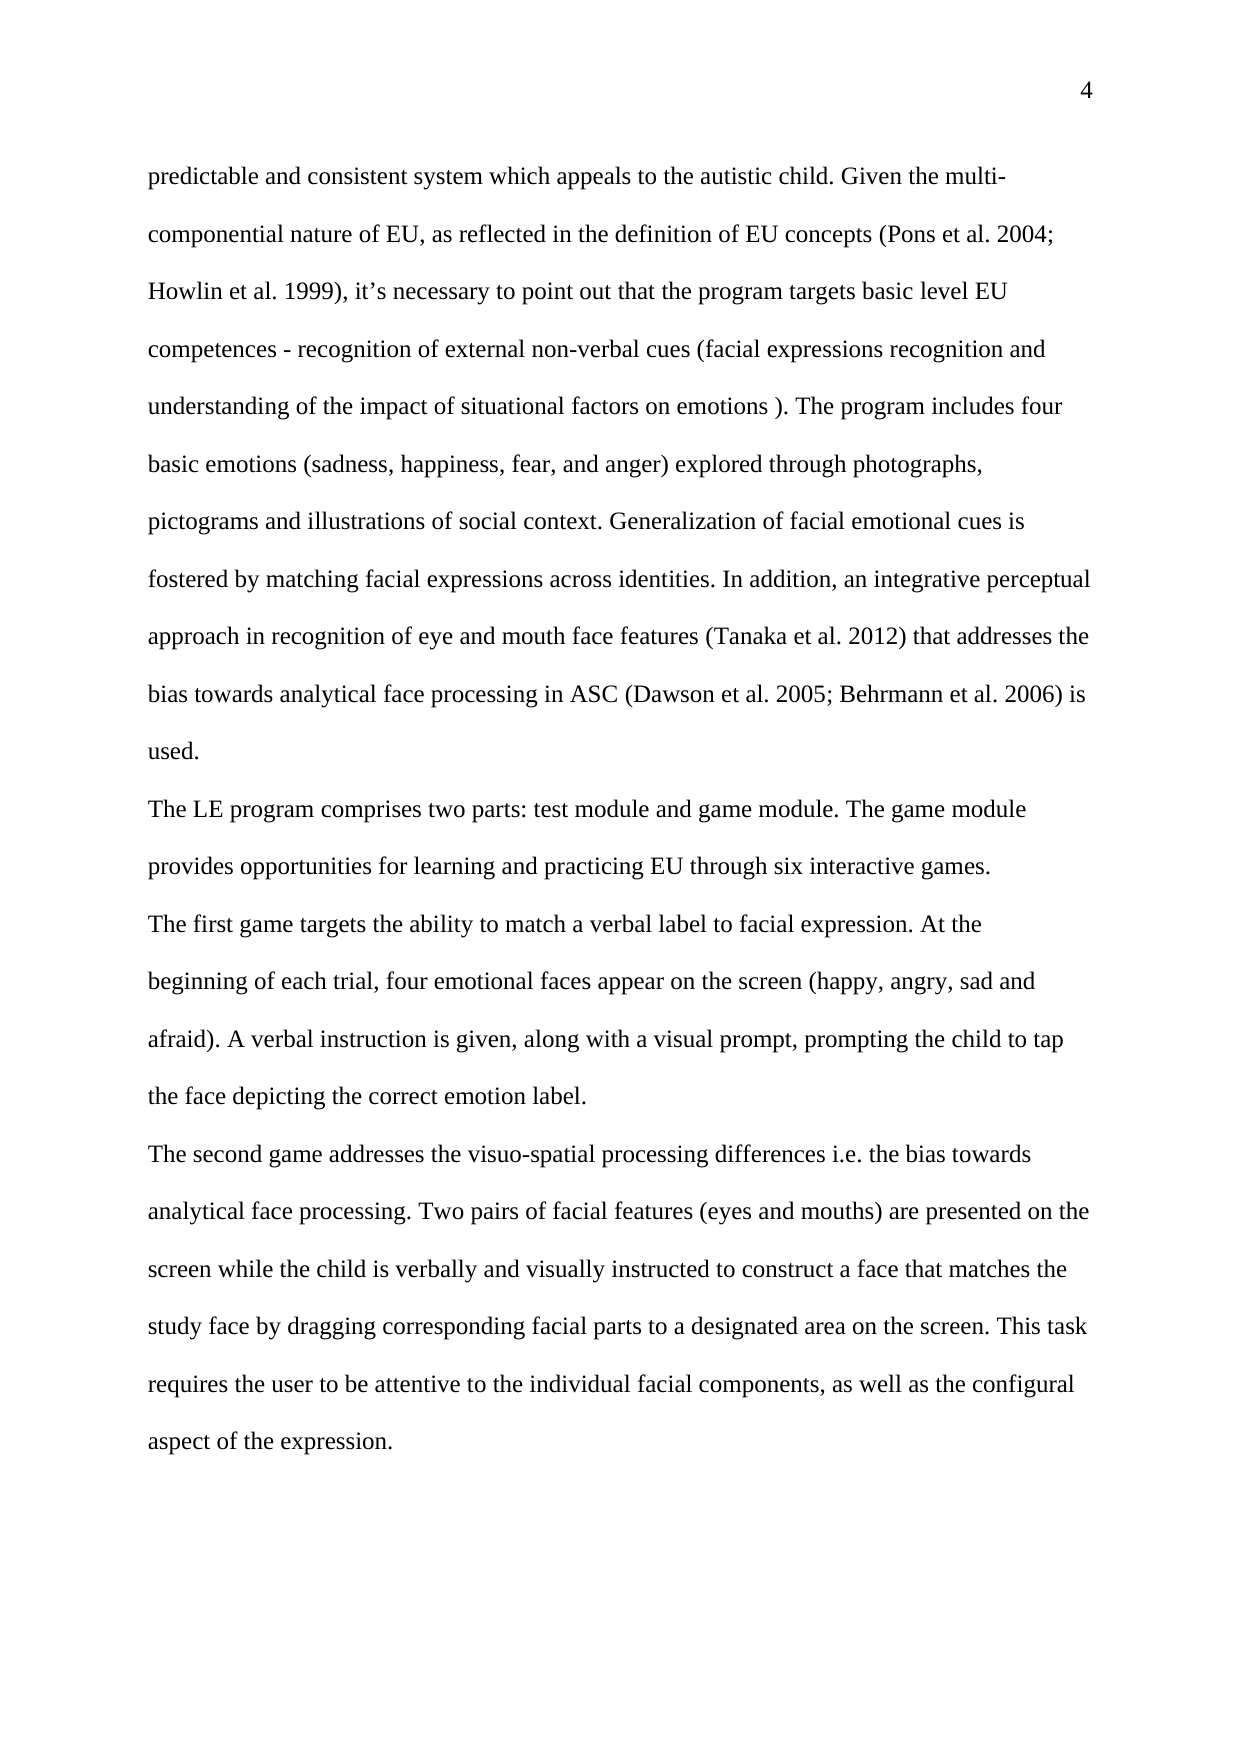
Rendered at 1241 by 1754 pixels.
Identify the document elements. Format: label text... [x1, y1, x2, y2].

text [148, 161, 1092, 765]
text The second game addresses the visuo-spatial processing differences i.e. the bias towards analytical face processing. Two pairs of facial features (eyes and mouths) are presented on the screen while the child is verbally and visually instructed to construct a face that matches the study face by dragging corresponding facial parts to a designated area on the screen. This task requires the user to be attentive to the individual facial components, as well as the configural aspect of the expression. [148, 1139, 1092, 1455]
text The LE program comprises two parts: test module and game module. The game module provides opportunities for learning and practicing EU through six interactive games. [148, 794, 1092, 880]
text The first game targets the ability to match a verbal label to facial expression. At the beginning of each trial, four emotional faces appear on the screen (happy, angry, sad and afraid). A verbal instruction is given, along with a visual prompt, prompting the child to tap the face depicting the correct emotion label. [148, 909, 1092, 1110]
